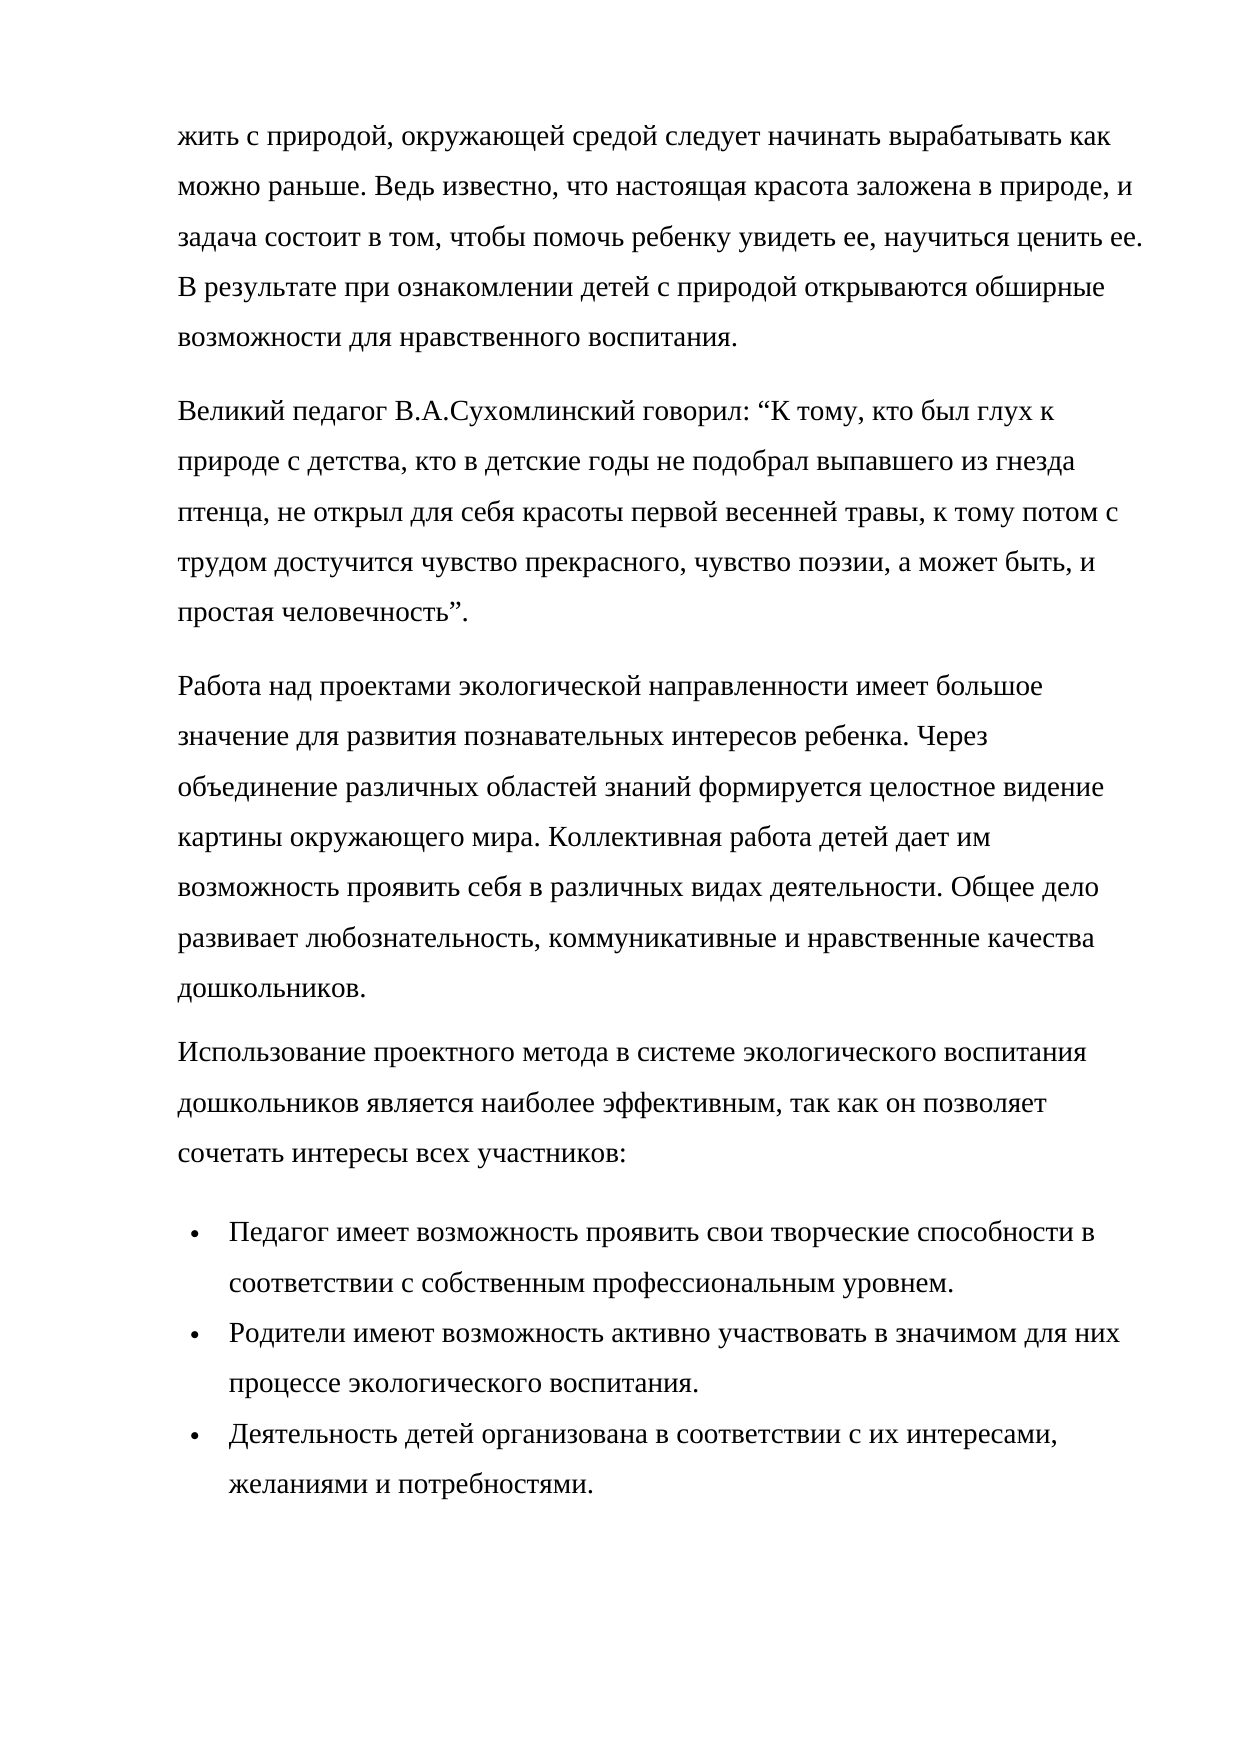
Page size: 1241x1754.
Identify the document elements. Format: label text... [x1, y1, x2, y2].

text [177, 118, 1152, 353]
list Деятельность детей организована в соответствии с их интересами, желаниями и потребностями. [191, 1416, 1152, 1499]
text Великий педагог В.А.Сухомлинский говорил: “К тому, кто был глух к природе с детства, кто в детские годы не подобрал выпавшего из гнезда птенца, не открыл для себя красоты первой весенней травы, к тому потом с трудом достучится чувство прекрасного, чувство поэзии, а может быть, и простая человечность”. [177, 393, 1152, 628]
list Родители имеют возможность активно участвовать в значимом для них процессе экологического воспитания. [191, 1315, 1152, 1399]
text Использование проектного метода в системе экологического воспитания дошкольников является наиболее эффективным, так как он позволяет сочетать интересы всех участников: [177, 1034, 1152, 1168]
list Педагог имеет возможность проявить свои творческие способности в соответствии с собственным профессиональным уровнем. [191, 1214, 1152, 1298]
text Работа над проектами экологической направленности имеет большое значение для развития познавательных интересов ребенка. Через объединение различных областей знаний формируется целостное видение картины окружающего мира. Коллективная работа детей дает им возможность проявить себя в различных видах деятельности. Общее дело развивает любознательность, коммуникативные и нравственные качества дошкольников. [177, 668, 1152, 1003]
